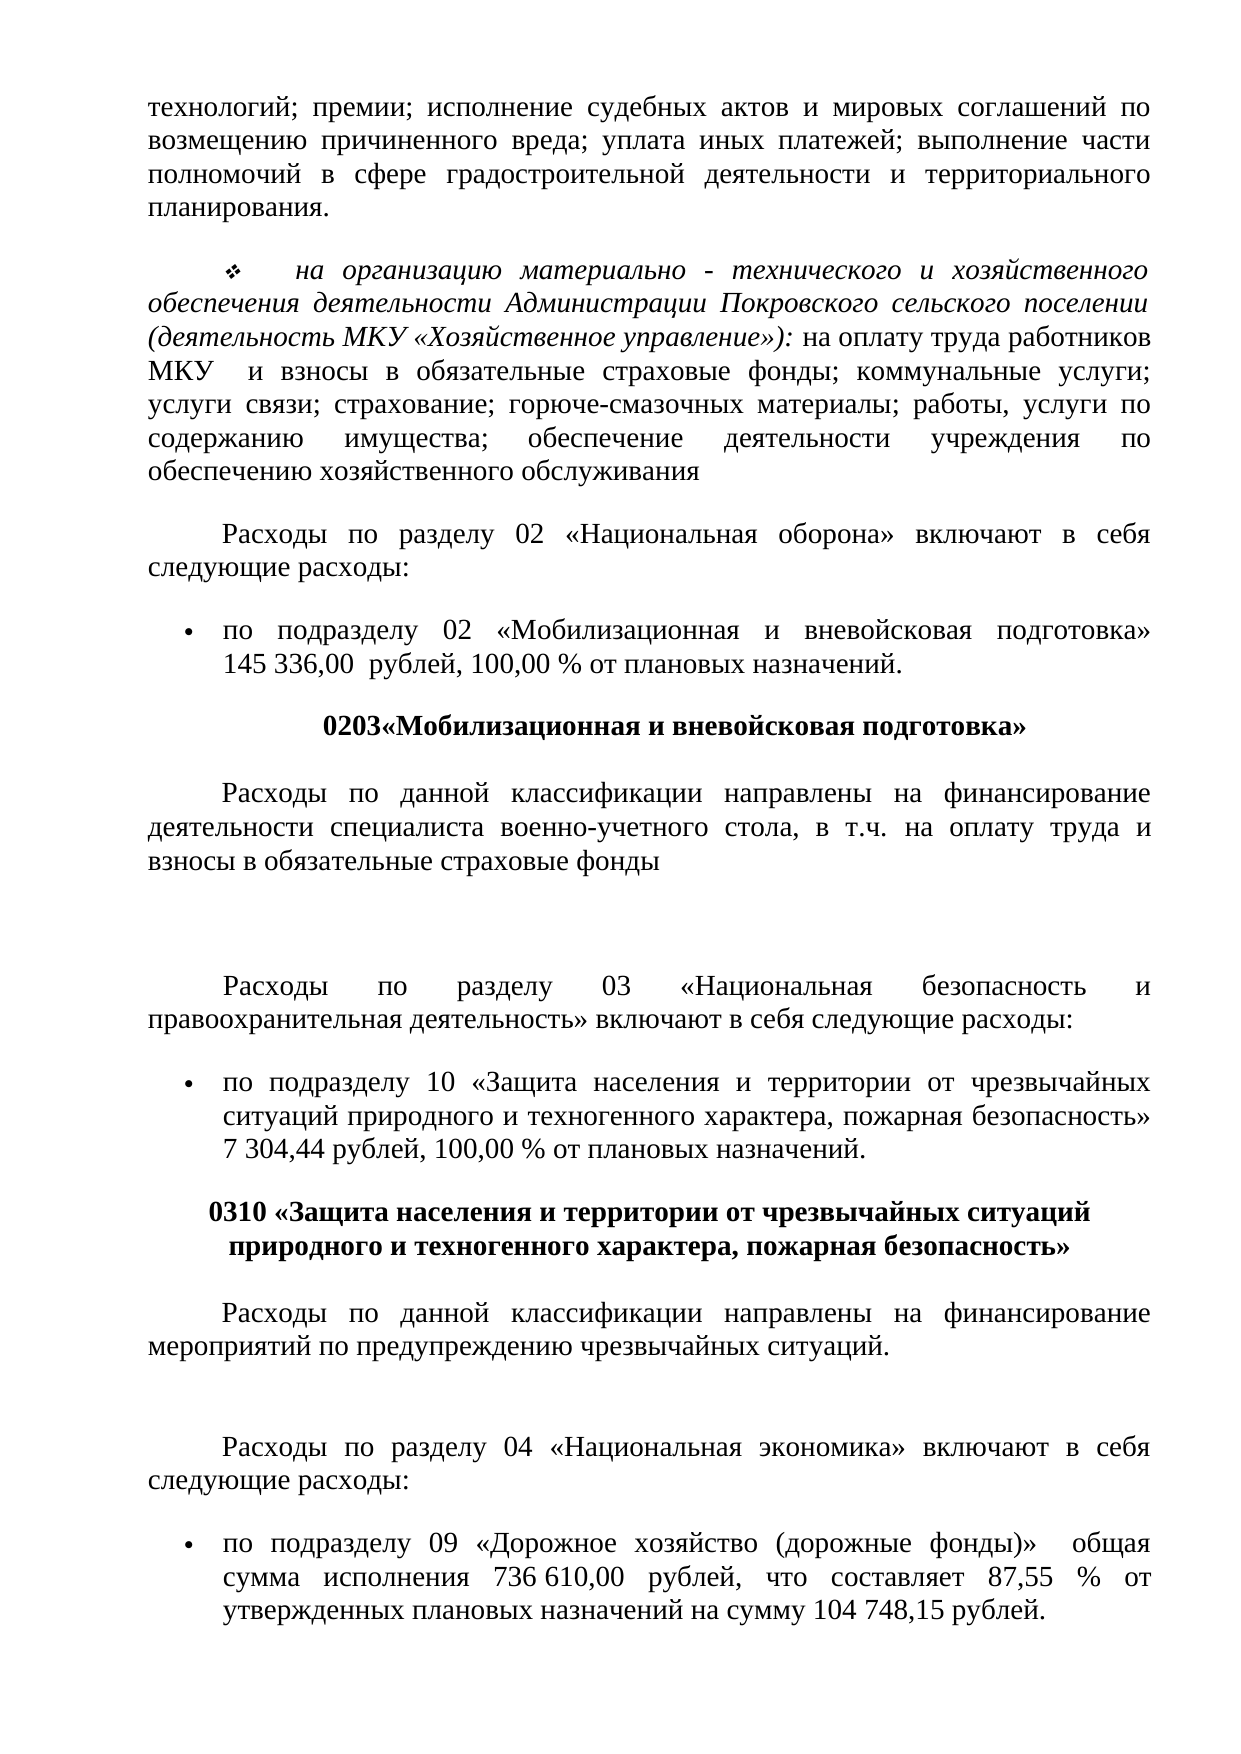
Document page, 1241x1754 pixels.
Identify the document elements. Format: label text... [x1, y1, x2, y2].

list по подразделу 09 «Дорожное хозяйство (дорожные фонды)» общая сумма исполнения 736 610,00 рублей, что составляет 87,55 % от утвержденных плановых назначений на сумму 104 748,15 рублей. [185, 1525, 1152, 1626]
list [148, 89, 1152, 223]
text 0310 «Защита населения и территории от чрезвычайных ситуаций природного и техногенного характера, пожарная безопасность» [148, 1194, 1152, 1261]
list 0203«Мобилизационная и вневойсковая подготовка» [323, 708, 1152, 742]
list по подразделу 02 «Мобилизационная и вневойсковая подготовка» 145 336,00 рублей, 100,00 % от плановых назначений. [185, 612, 1152, 679]
text Расходы по данной классификации направлены на финансирование деятельности специалиста военно-учетного стола, в т.ч. на оплату труда и взносы в обязательные страховые фонды [148, 776, 1152, 876]
text Расходы по разделу 02 «Национальная оборона» включают в себя следующие расходы: [148, 516, 1152, 583]
text Расходы по данной классификации направлены на финансирование мероприятий по предупреждению чрезвычайных ситуаций. [148, 1295, 1152, 1362]
text Расходы по разделу 04 «Национальная экономика» включают в себя следующие расходы: [148, 1429, 1152, 1496]
list Расходы по разделу 03 «Национальная безопасность и правоохранительная деятельность» включают в себя следующие расходы: [148, 968, 1152, 1035]
list на организацию материально - технического и хозяйственного обеспечения деятельности Администрации Покровского сельского поселении (деятельность МКУ «Хозяйственное управление»): на оплату труда работников МКУ и взносы в обязательные страховые фонды; коммунальные услуги; услуги связи; страхование; горюче-смазочных материалы; работы, услуги по содержанию имущества; обеспечение деятельности учреждения по обеспечению хозяйственного обслуживания [148, 252, 1152, 487]
list по подразделу 10 «Защита населения и территории от чрезвычайных ситуаций природного и техногенного характера, пожарная безопасность» 7 304,44 рублей, 100,00 % от плановых назначений. [185, 1064, 1152, 1165]
